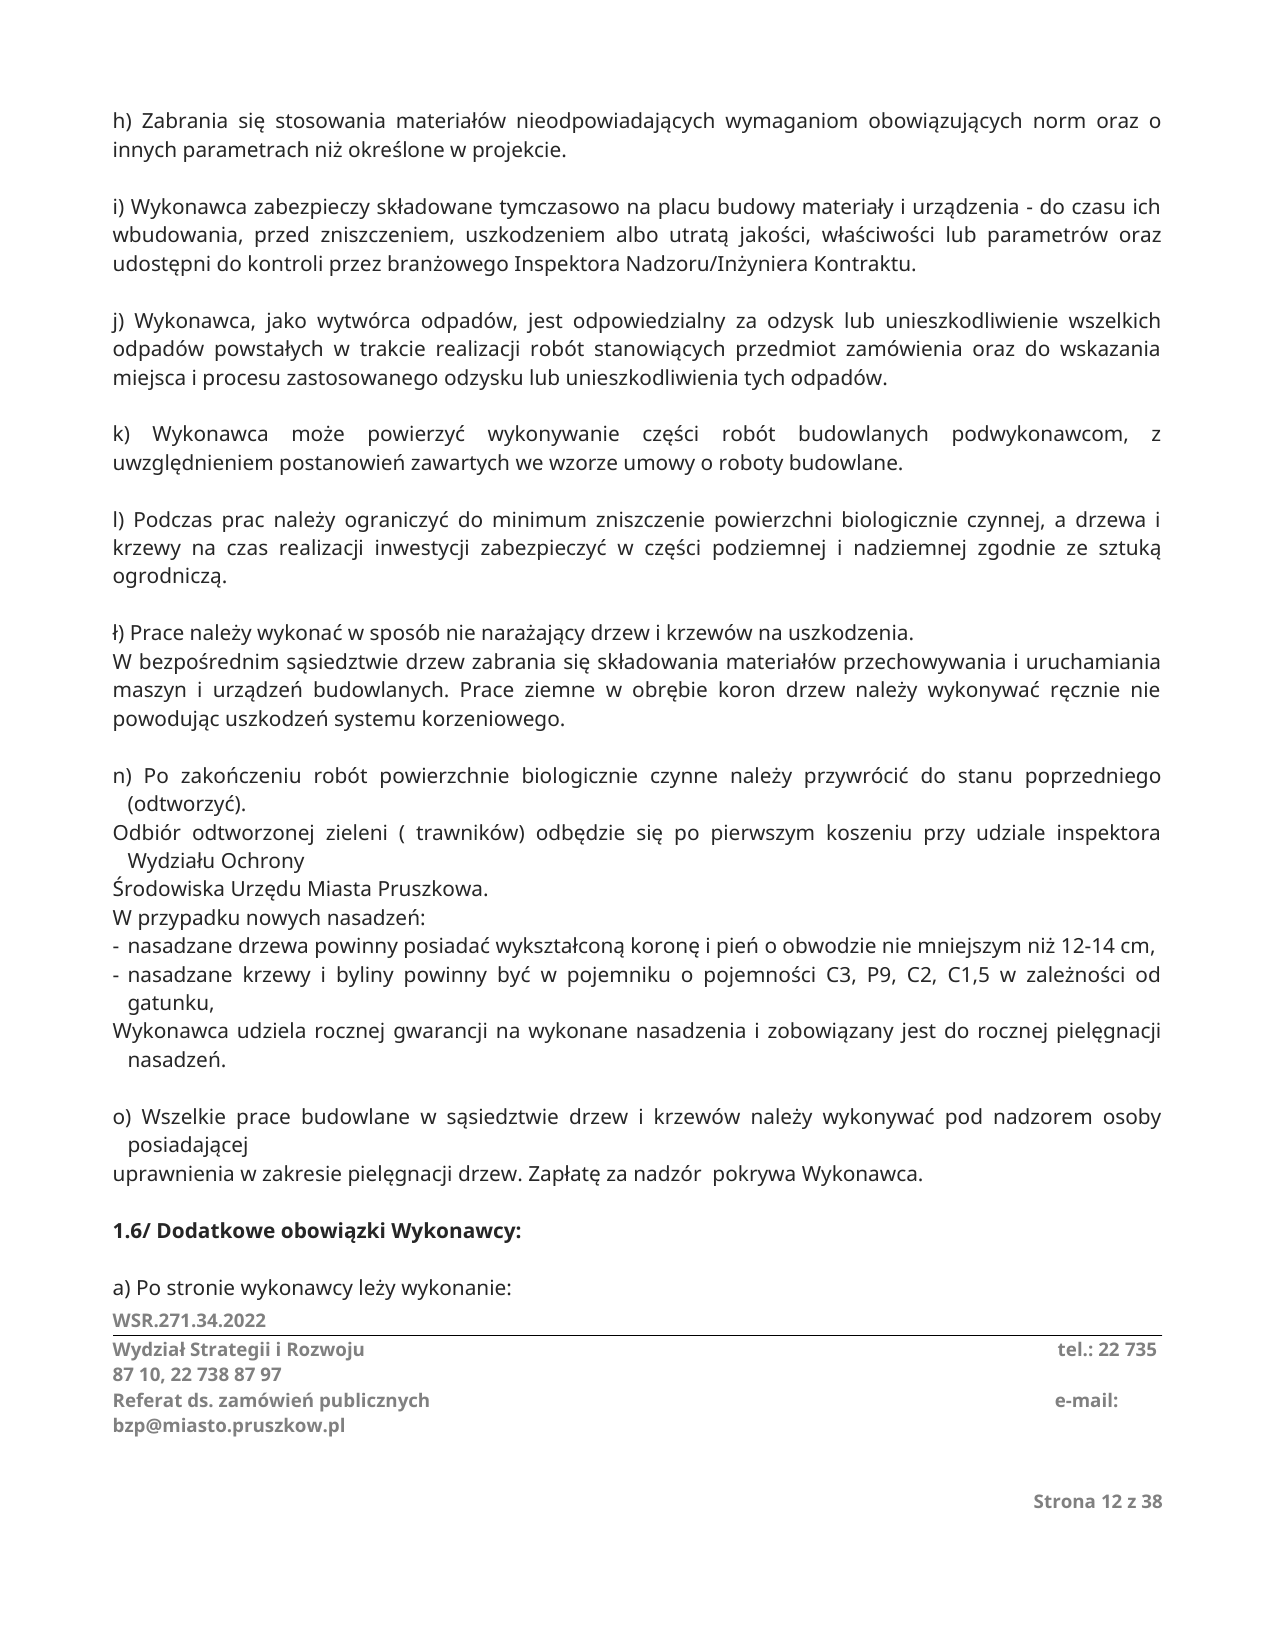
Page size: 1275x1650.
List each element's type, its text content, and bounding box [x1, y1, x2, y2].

text l) Podczas prac należy ograniczyć do minimum zniszczenie powierzchni biologicznie czynnej, a drzewa i krzewy na czas realizacji inwestycji zabezpieczyć w części podziemnej i nadziemnej zgodnie ze sztuką ogrodniczą. [112, 505, 1162, 590]
text Środowiska Urzędu Miasta Pruszkowa. [112, 874, 1162, 903]
text ł) Prace należy wykonać w sposób nie narażający drzew i krzewów na uszkodzenia. [112, 618, 1162, 647]
text 1.6/ Dodatkowe obowiązki Wykonawcy: [112, 1216, 1162, 1244]
text j) Wykonawca, jako wytwórca odpadów, jest odpowiedzialny za odzysk lub unieszkodliwienie wszelkich odpadów powstałych w trakcie realizacji robót stanowiących przedmiot zamówienia oraz do wskazania miejsca i procesu zastosowanego odzysku lub unieszkodliwienia tych odpadów. [112, 306, 1162, 391]
text - nasadzane drzewa powinny posiadać wykształconą koronę i pień o obwodzie nie mniejszym niż 12-14 cm, [112, 931, 1162, 960]
text k) Wykonawca może powierzyć wykonywanie części robót budowlanych podwykonawcom, z uwzględnieniem postanowień zawartych we wzorze umowy o roboty budowlane. [112, 419, 1162, 476]
text - nasadzane krzewy i byliny powinny być w pojemniku o pojemności C3, P9, C2, C1,5 w zależności od gatunku, [112, 960, 1162, 1017]
text a) Po stronie wykonawcy leży wykonanie: [112, 1273, 1162, 1301]
text W przypadku nowych nasadzeń: [112, 903, 1162, 931]
text h) Zabrania się stosowania materiałów nieodpowiadających wymaganiom obowiązujących norm oraz o innych parametrach niż określone w projekcie. [112, 107, 1162, 163]
text Odbiór odtworzonej zieleni ( trawników) odbędzie się po pierwszym koszeniu przy udziale inspektora Wydziału Ochrony [112, 818, 1162, 874]
text i) Wykonawca zabezpieczy składowane tymczasowo na placu budowy materiały i urządzenia - do czasu ich wbudowania, przed zniszczeniem, uszkodzeniem albo utratą jakości, właściwości lub parametrów oraz udostępni do kontroli przez branżowego Inspektora Nadzoru/Inżyniera Kontraktu. [112, 192, 1162, 277]
text n) Po zakończeniu robót powierzchnie biologicznie czynne należy przywrócić do stanu poprzedniego (odtworzyć). [112, 761, 1162, 818]
text W bezpośrednim sąsiedztwie drzew zabrania się składowania materiałów przechowywania i uruchamiania maszyn i urządzeń budowlanych. Prace ziemne w obrębie koron drzew należy wykonywać ręcznie nie powodując uszkodzeń systemu korzeniowego. [112, 647, 1162, 732]
text o) Wszelkie prace budowlane w sąsiedztwie drzew i krzewów należy wykonywać pod nadzorem osoby posiadającej [112, 1102, 1162, 1159]
text uprawnienia w zakresie pielęgnacji drzew. Zapłatę za nadzór pokrywa Wykonawca. [112, 1159, 1162, 1187]
text Wykonawca udziela rocznej gwarancji na wykonane nasadzenia i zobowiązany jest do rocznej pielęgnacji nasadzeń. [112, 1017, 1162, 1073]
